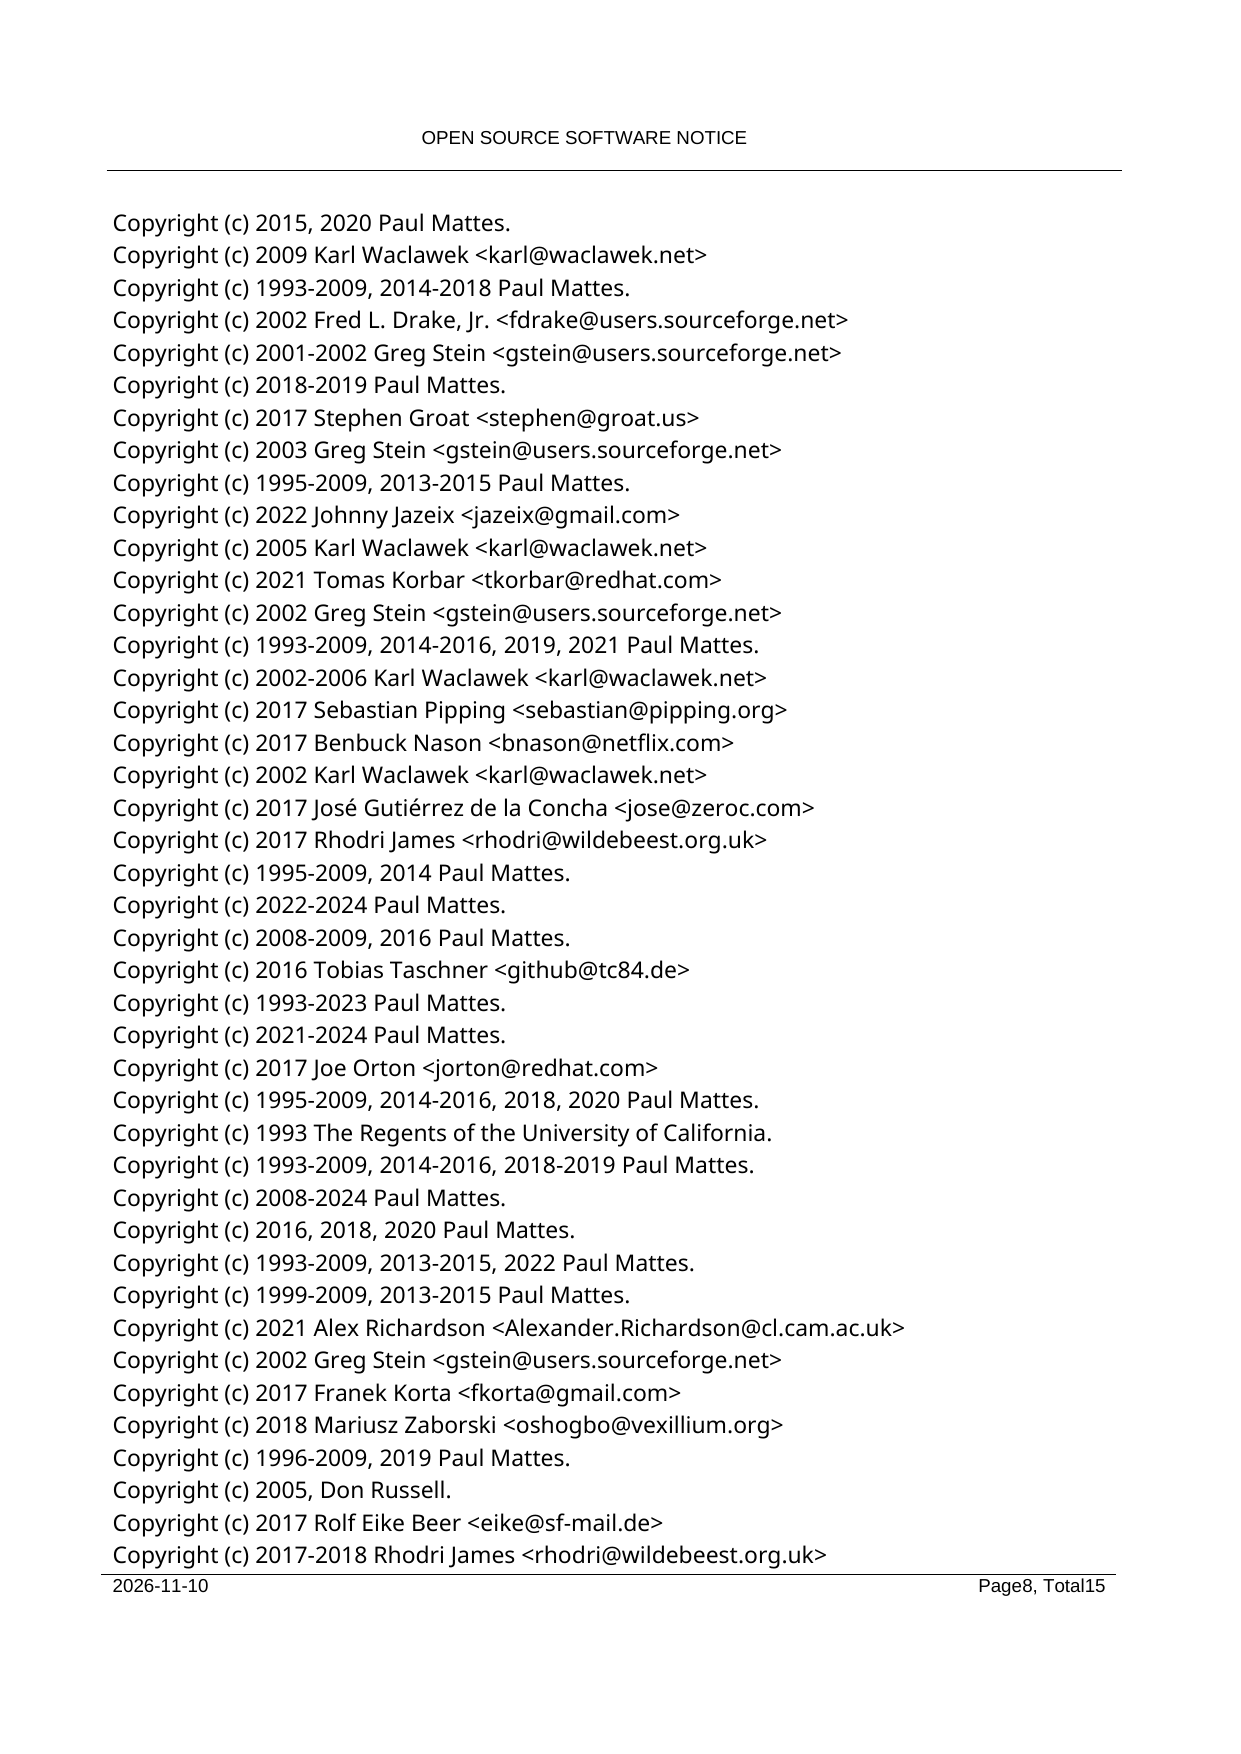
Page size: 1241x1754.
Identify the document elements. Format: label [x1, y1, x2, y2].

text [112, 206, 1128, 1571]
